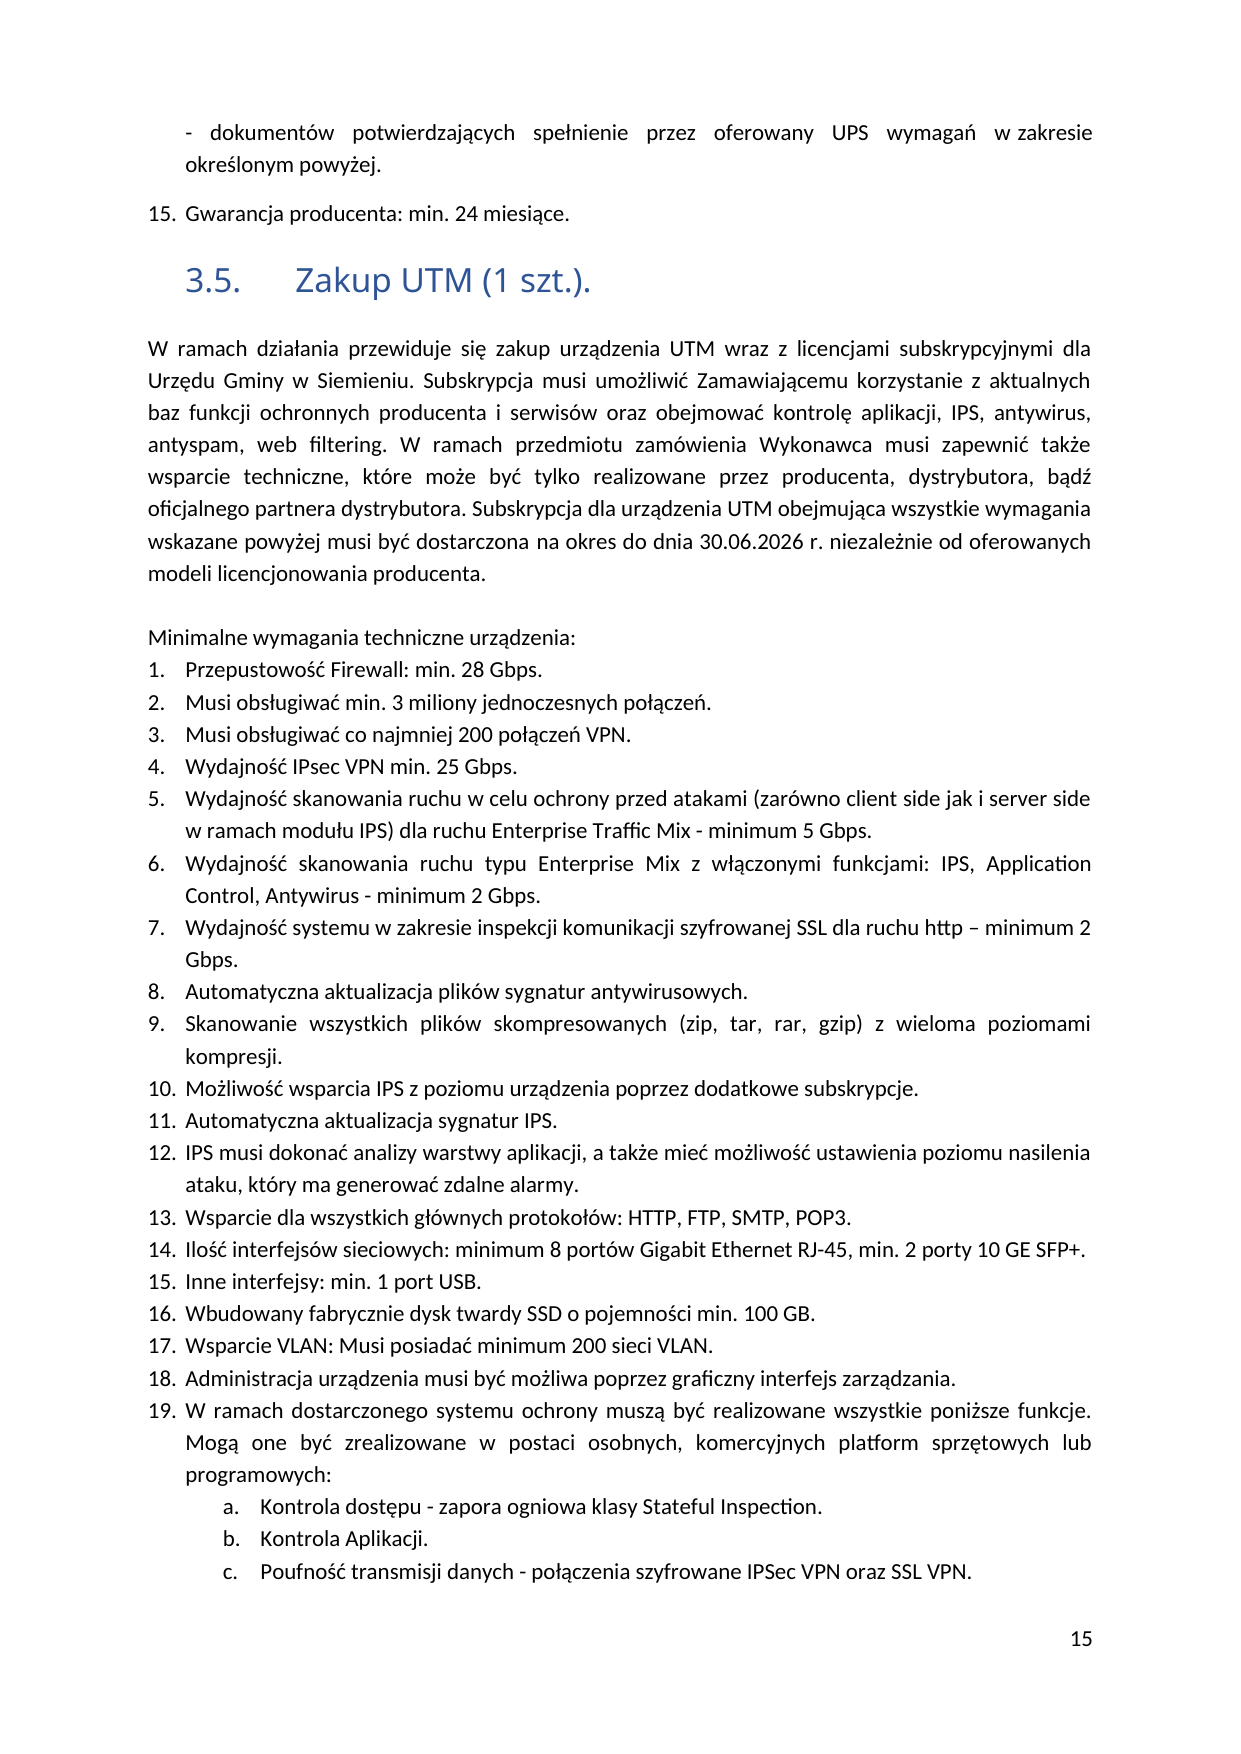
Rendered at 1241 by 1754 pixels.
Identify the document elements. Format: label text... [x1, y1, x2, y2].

list Musi obsługiwać min. 3 miliony jednoczesnych połączeń. [148, 688, 1093, 716]
list Wsparcie VLAN: Musi posiadać minimum 200 sieci VLAN. [148, 1331, 1093, 1359]
list Wsparcie dla wszystkich głównych protokołów: HTTP, FTP, SMTP, POP3. [148, 1203, 1093, 1231]
list Poufność transmisji danych - połączenia szyfrowane IPSec VPN oraz SSL VPN. [223, 1557, 1085, 1585]
list Wbudowany fabrycznie dysk twardy SSD o pojemności min. 100 GB. [148, 1299, 1093, 1327]
list Kontrola Aplikacji. [223, 1524, 1085, 1553]
list Wydajność skanowania ruchu w celu ochrony przed atakami (zarówno client side jak i server side w ramach modułu IPS) dla ruchu Enterprise Traffic Mix - minimum 5 Gbps. [148, 784, 1093, 844]
list Gwarancja producenta: min. 24 miesiące. [148, 199, 1093, 227]
list Automatyczna aktualizacja sygnatur IPS. [148, 1106, 1093, 1134]
list IPS musi dokonać analizy warstwy aplikacji, a także mieć możliwość ustawienia poziomu nasilenia ataku, który ma generować zdalne alarmy. [148, 1138, 1093, 1198]
list Administracja urządzenia musi być możliwa poprzez graficzny interfejs zarządzania. [148, 1364, 1093, 1392]
list Musi obsługiwać co najmniej 200 połączeń VPN. [148, 720, 1093, 748]
list Minimalne wymagania techniczne urządzenia: [148, 623, 1093, 651]
list Wydajność systemu w zakresie inspekcji komunikacji szyfrowanej SSL dla ruchu http – minimum 2 Gbps. [148, 913, 1093, 973]
list Ilość interfejsów sieciowych: minimum 8 portów Gigabit Ethernet RJ-45, min. 2 porty 10 GE SFP+. [148, 1235, 1093, 1263]
list W ramach działania przewiduje się zakup urządzenia UTM wraz z licencjami subskrypcyjnymi dla Urzędu Gminy w Siemieniu. Subskrypcja musi umożliwić Zamawiającemu korzystanie z aktualnych baz funkcji ochronnych producenta i serwisów oraz obejmować kontrolę aplikacji, IPS, antywirus, antyspam, web filtering. W ramach przedmiotu zamówienia Wykonawca musi zapewnić także wsparcie techniczne, które może być tylko realizowane przez producenta, dystrybutora, bądź oficjalnego partnera dystrybutora. Subskrypcja dla urządzenia UTM obejmująca wszystkie wymagania wskazane powyżej musi być dostarczona na okres do dnia 30.06.2026 r. niezależnie od oferowanych modeli licencjonowania producenta. [148, 334, 1093, 587]
list Wydajność skanowania ruchu typu Enterprise Mix z włączonymi funkcjami: IPS, Application Control, Antywirus - minimum 2 Gbps. [148, 849, 1093, 909]
list Skanowanie wszystkich plików skompresowanych (zip, tar, rar, gzip) z wieloma poziomami kompresji. [148, 1009, 1093, 1070]
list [148, 118, 1093, 178]
subtitle Zakup UTM (1 szt.). [185, 256, 1093, 302]
list W ramach dostarczonego systemu ochrony muszą być realizowane wszystkie poniższe funkcje. Mogą one być zrealizowane w postaci osobnych, komercyjnych platform sprzętowych lub programowych: [148, 1396, 1093, 1488]
list Inne interfejsy: min. 1 port USB. [148, 1267, 1093, 1295]
list Kontrola dostępu - zapora ogniowa klasy Stateful Inspection. [223, 1492, 1085, 1520]
list Możliwość wsparcia IPS z poziomu urządzenia poprzez dodatkowe subskrypcje. [148, 1074, 1093, 1102]
list Automatyczna aktualizacja plików sygnatur antywirusowych. [148, 977, 1093, 1005]
list Przepustowość Firewall: min. 28 Gbps. [148, 656, 1093, 683]
list Wydajność IPsec VPN min. 25 Gbps. [148, 752, 1093, 780]
